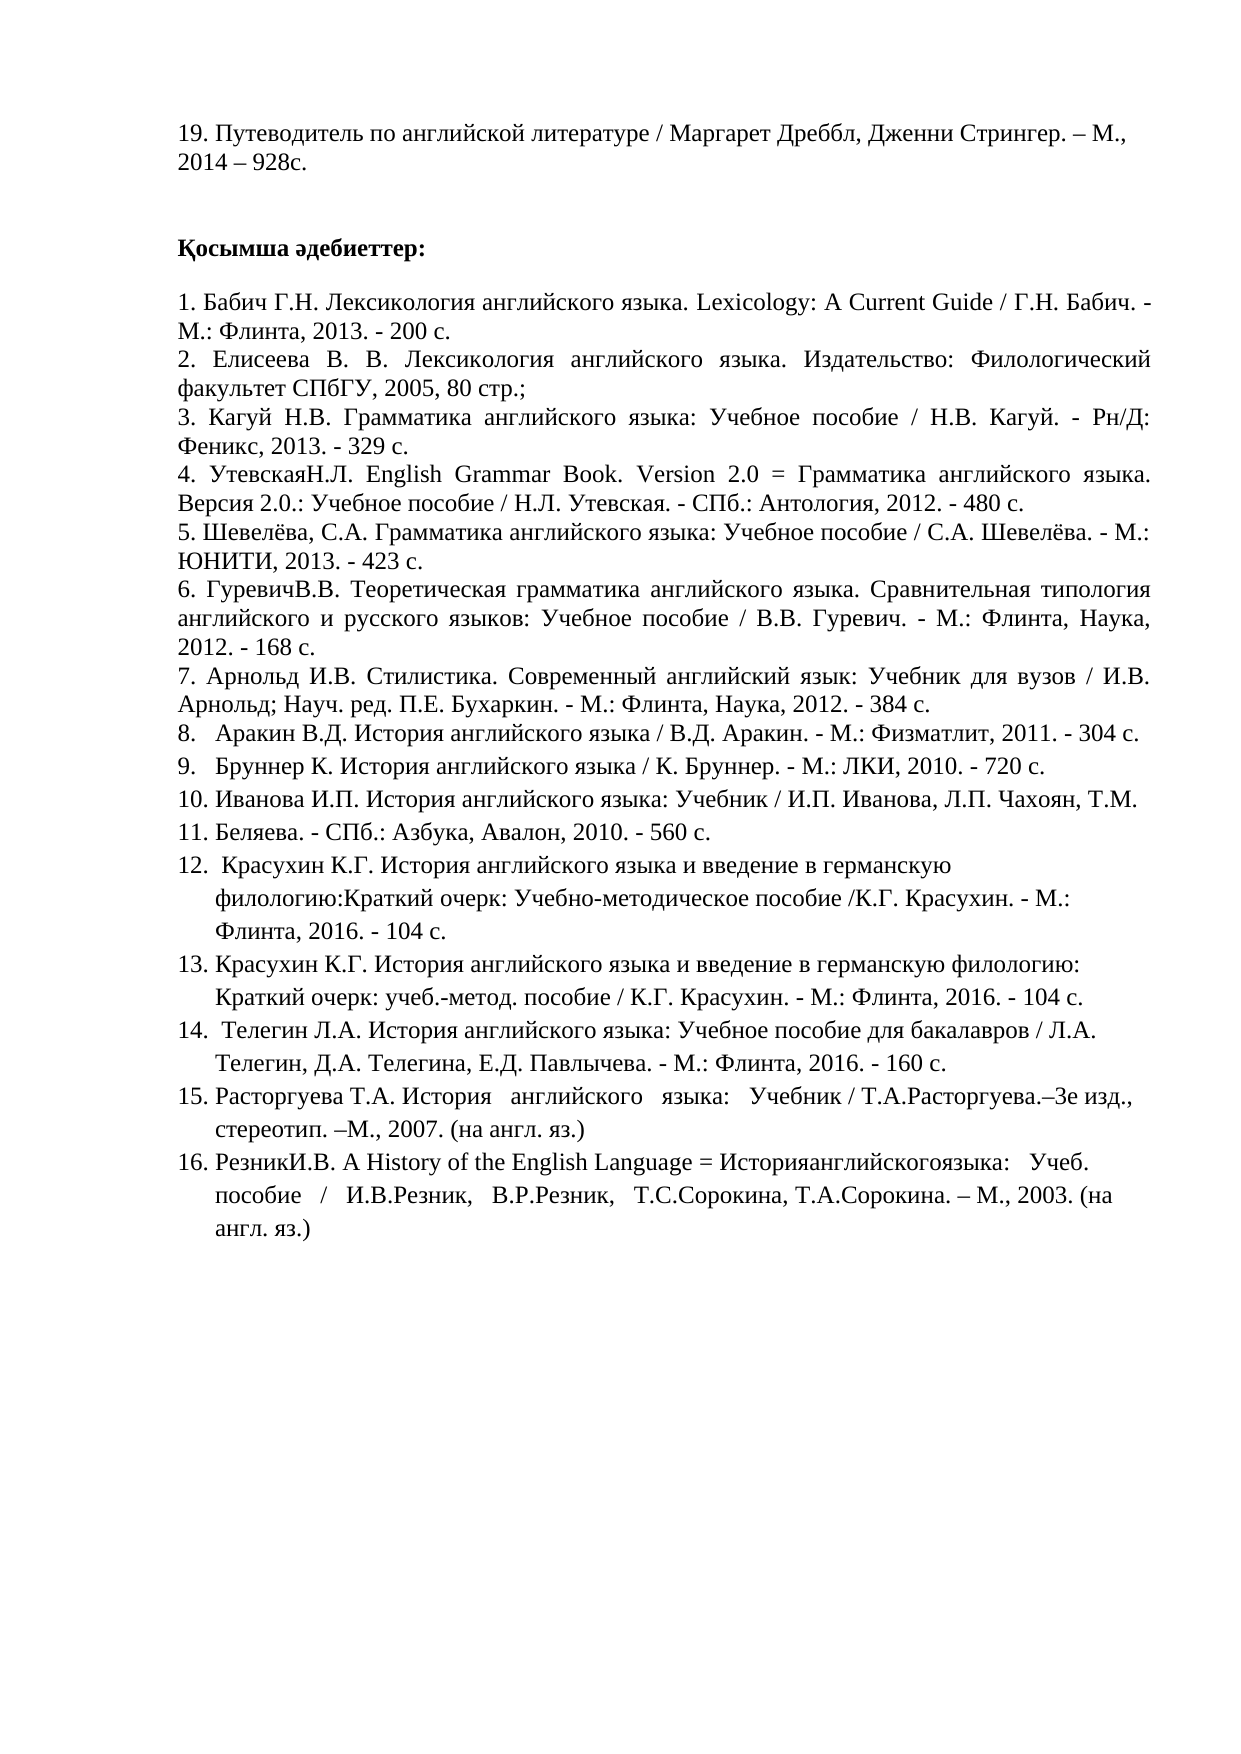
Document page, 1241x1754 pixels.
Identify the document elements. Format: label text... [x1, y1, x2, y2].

list Красухин К.Г. История английского языка и введение в германскую филологию: Краткий очерк: учеб.-метод. пособие / К.Г. Красухин. - М.: Флинта, 2016. - 104 c. [177, 949, 1152, 1011]
text Қосымша әдебиеттер: [177, 233, 1152, 262]
list Иванова И.П. История английского языка: Учебник / И.П. Иванова, Л.П. Чахоян, Т.М. [177, 784, 1152, 813]
list Расторгуева Т.А. История английского языка: Учебник / Т.А.Расторгуева.–3е изд., стереотип. –М., 2007. (на англ. яз.) [177, 1081, 1152, 1143]
text 3. Кагуй Н.В. Грамматика английского языка: Учебное пособие / Н.В. Кагуй. - Рн/Д: Феникс, 2013. - 329 c. [177, 402, 1152, 459]
text 19. Путеводитель по английской литературе / Маргарет Дреббл, Дженни Стрингер. – М., 2014 – 928с. [177, 118, 1152, 176]
list Аракин В.Д. История английского языка / В.Д. Аракин. - М.: Физматлит, 2011. - 304 c. [177, 718, 1152, 747]
list Красухин К.Г. История английского языка и введение в германскую филологию:Краткий очерк: Учебно-методическое пособие /К.Г. Красухин. - М.: Флинта, 2016. - 104 c. [177, 850, 1152, 945]
text 4. УтевскаяН.Л. English Grammar Book. Version 2.0 = Грамматика английского языка. Версия 2.0.: Учебное пособие / Н.Л. Утевская. - СПб.: Антология, 2012. - 480 c. [177, 459, 1152, 517]
list РезникИ.В. A History of the English Language = Историяанглийскогоязыка: Учеб. пособие / И.В.Резник, В.Р.Резник, Т.С.Сорокина, Т.А.Сорокина. – М., 2003. (на англ. яз.) [177, 1147, 1152, 1242]
text 1. Бабич Г.Н. Лексикология английского языка. Lexicology: A Current Guide / Г.Н. Бабич. - М.: Флинта, 2013. - 200 c. [177, 287, 1152, 344]
list Бруннер К. История английского языка / К. Бруннер. - М.: ЛКИ, 2010. - 720 c. [177, 751, 1152, 780]
text 6. ГуревичВ.В. Теоретическая грамматика английского языка. Сравнительная типология английского и русского языков: Учебное пособие / В.В. Гуревич. - М.: Флинта, Наука, 2012. - 168 c. [177, 574, 1152, 661]
text 5. Шевелёва, С.А. Грамматика английского языка: Учебное пособие / С.А. Шевелёва. - М.: ЮНИТИ, 2013. - 423 c. [177, 517, 1152, 574]
list Телегин Л.А. История английского языка: Учебное пособие для бакалавров / Л.А. Телегин, Д.А. Телегина, Е.Д. Павлычева. - М.: Флинта, 2016. - 160 c. [177, 1015, 1152, 1077]
text 2. Елисеева В. В. Лексикология английского языка. Издательство: Филологический факультет СПбГУ, 2005, 80 стр.; [177, 344, 1152, 402]
list Беляева. - СПб.: Азбука, Авалон, 2010. - 560 c. [177, 817, 1152, 846]
text 7. Арнольд И.В. Стилистика. Современный английский язык: Учебник для вузов / И.В. Арнольд; Науч. ред. П.Е. Бухаркин. - М.: Флинта, Наука, 2012. - 384 c. [177, 661, 1152, 718]
